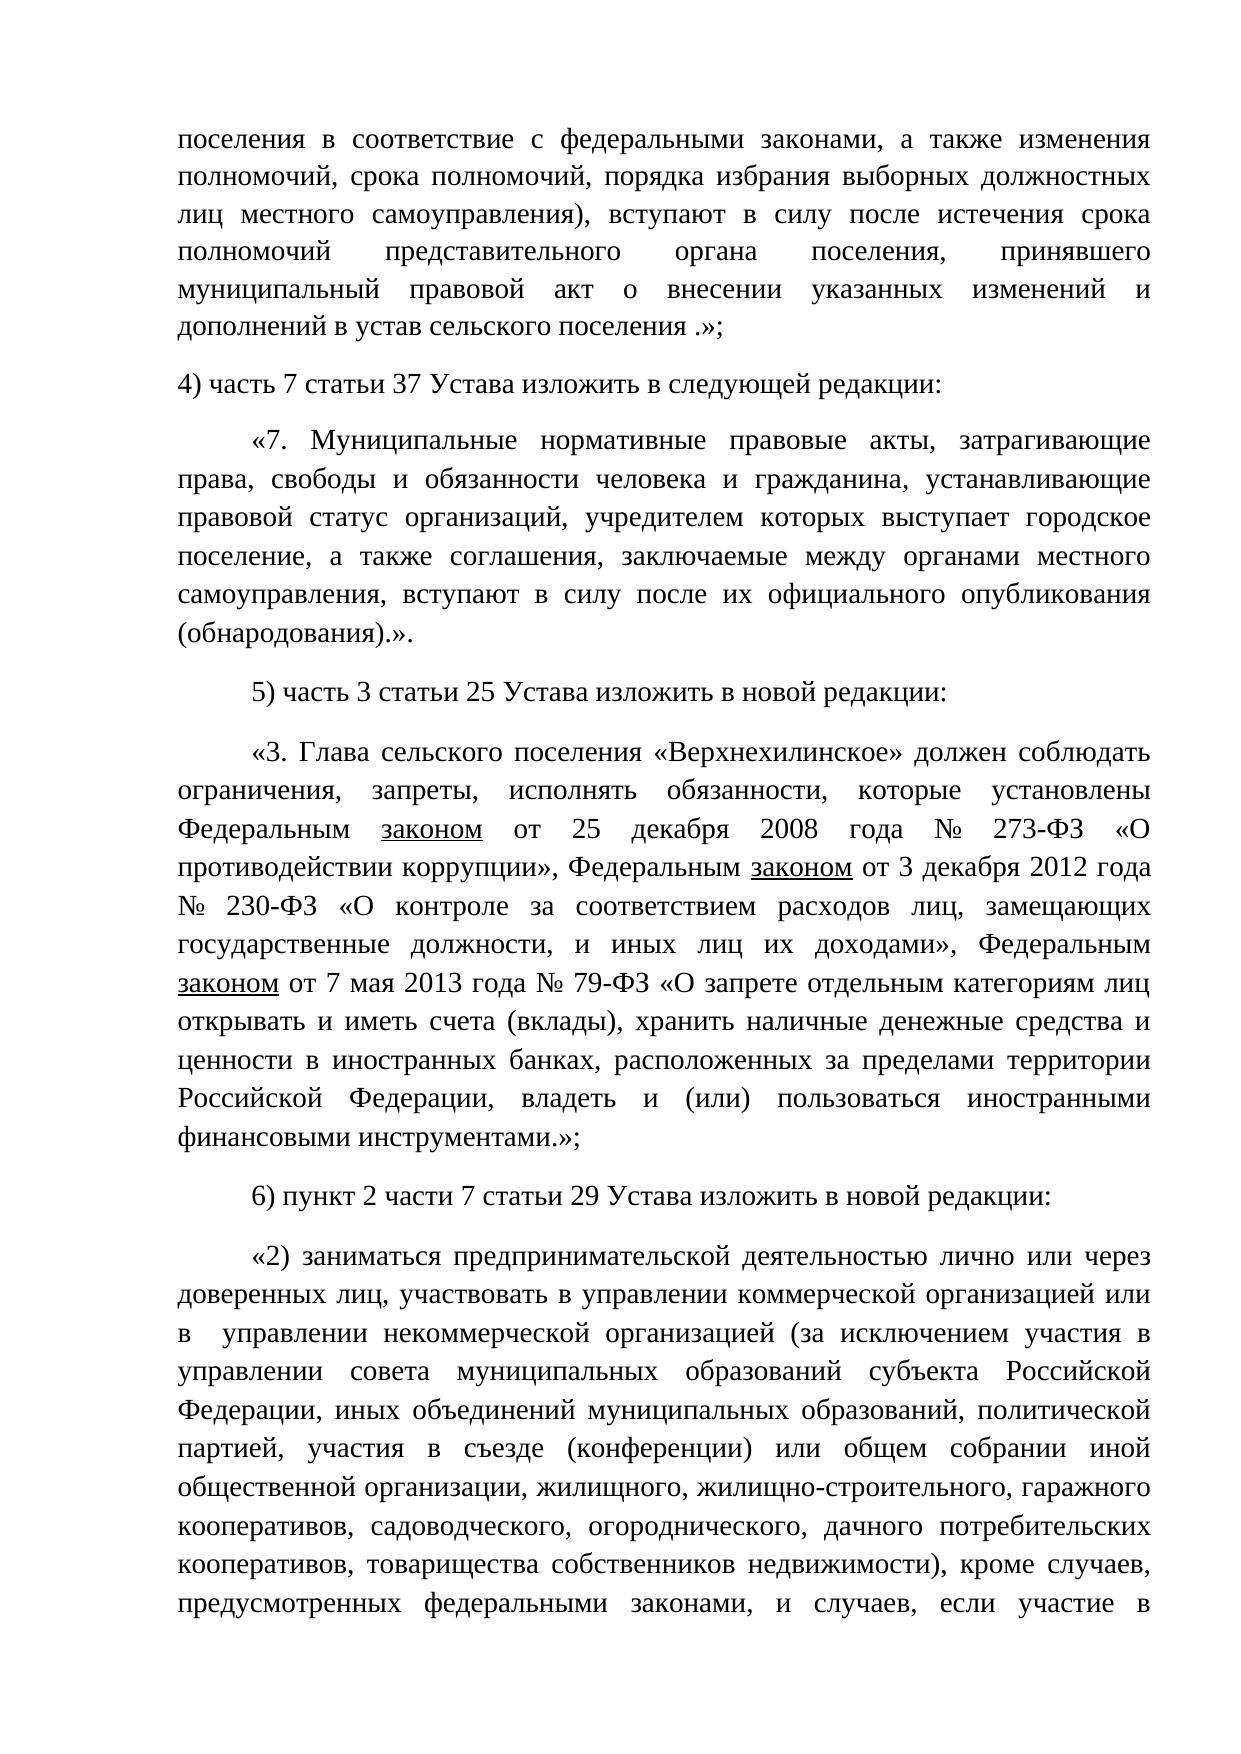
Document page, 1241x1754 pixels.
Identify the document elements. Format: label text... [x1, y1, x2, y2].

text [177, 118, 1152, 343]
text «7. Муниципальные нормативные правовые акты, затрагивающие права, свободы и обязанности человека и гражданина, устанавливающие правовой статус организаций, учредителем которых выступает городское поселение, а также соглашения, заключаемые между органами местного самоуправления, вступают в силу после их официального опубликования (обнародования).». [177, 422, 1152, 648]
text «3. Глава сельского поселения «Верхнехилинское» должен соблюдать ограничения, запреты, исполнять обязанности, которые установлены Федеральным законом от 25 декабря 2008 года № 273-ФЗ «О противодействии коррупции», Федеральным законом от 3 декабря 2012 года № 230-ФЗ «О контроле за соответствием расходов лиц, замещающих государственные должности, и иных лиц их доходами», Федеральным законом от 7 мая 2013 года № 79-ФЗ «О запрете отдельным категориям лиц открывать и иметь счета (вклады), хранить наличные денежные средства и ценности в иностранных банках, расположенных за пределами территории Российской Федерации, владеть и (или) пользоваться иностранными финансовыми инструментами.»; [177, 734, 1152, 1153]
text 4) часть 7 статьи 37 Устава изложить в следующей редакции: [177, 364, 1152, 401]
text 5) часть 3 статьи 25 Устава изложить в новой редакции: [177, 674, 1152, 708]
text 6) пункт 2 части 7 статьи 29 Устава изложить в новой редакции: [177, 1178, 1152, 1212]
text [177, 1238, 1152, 1618]
